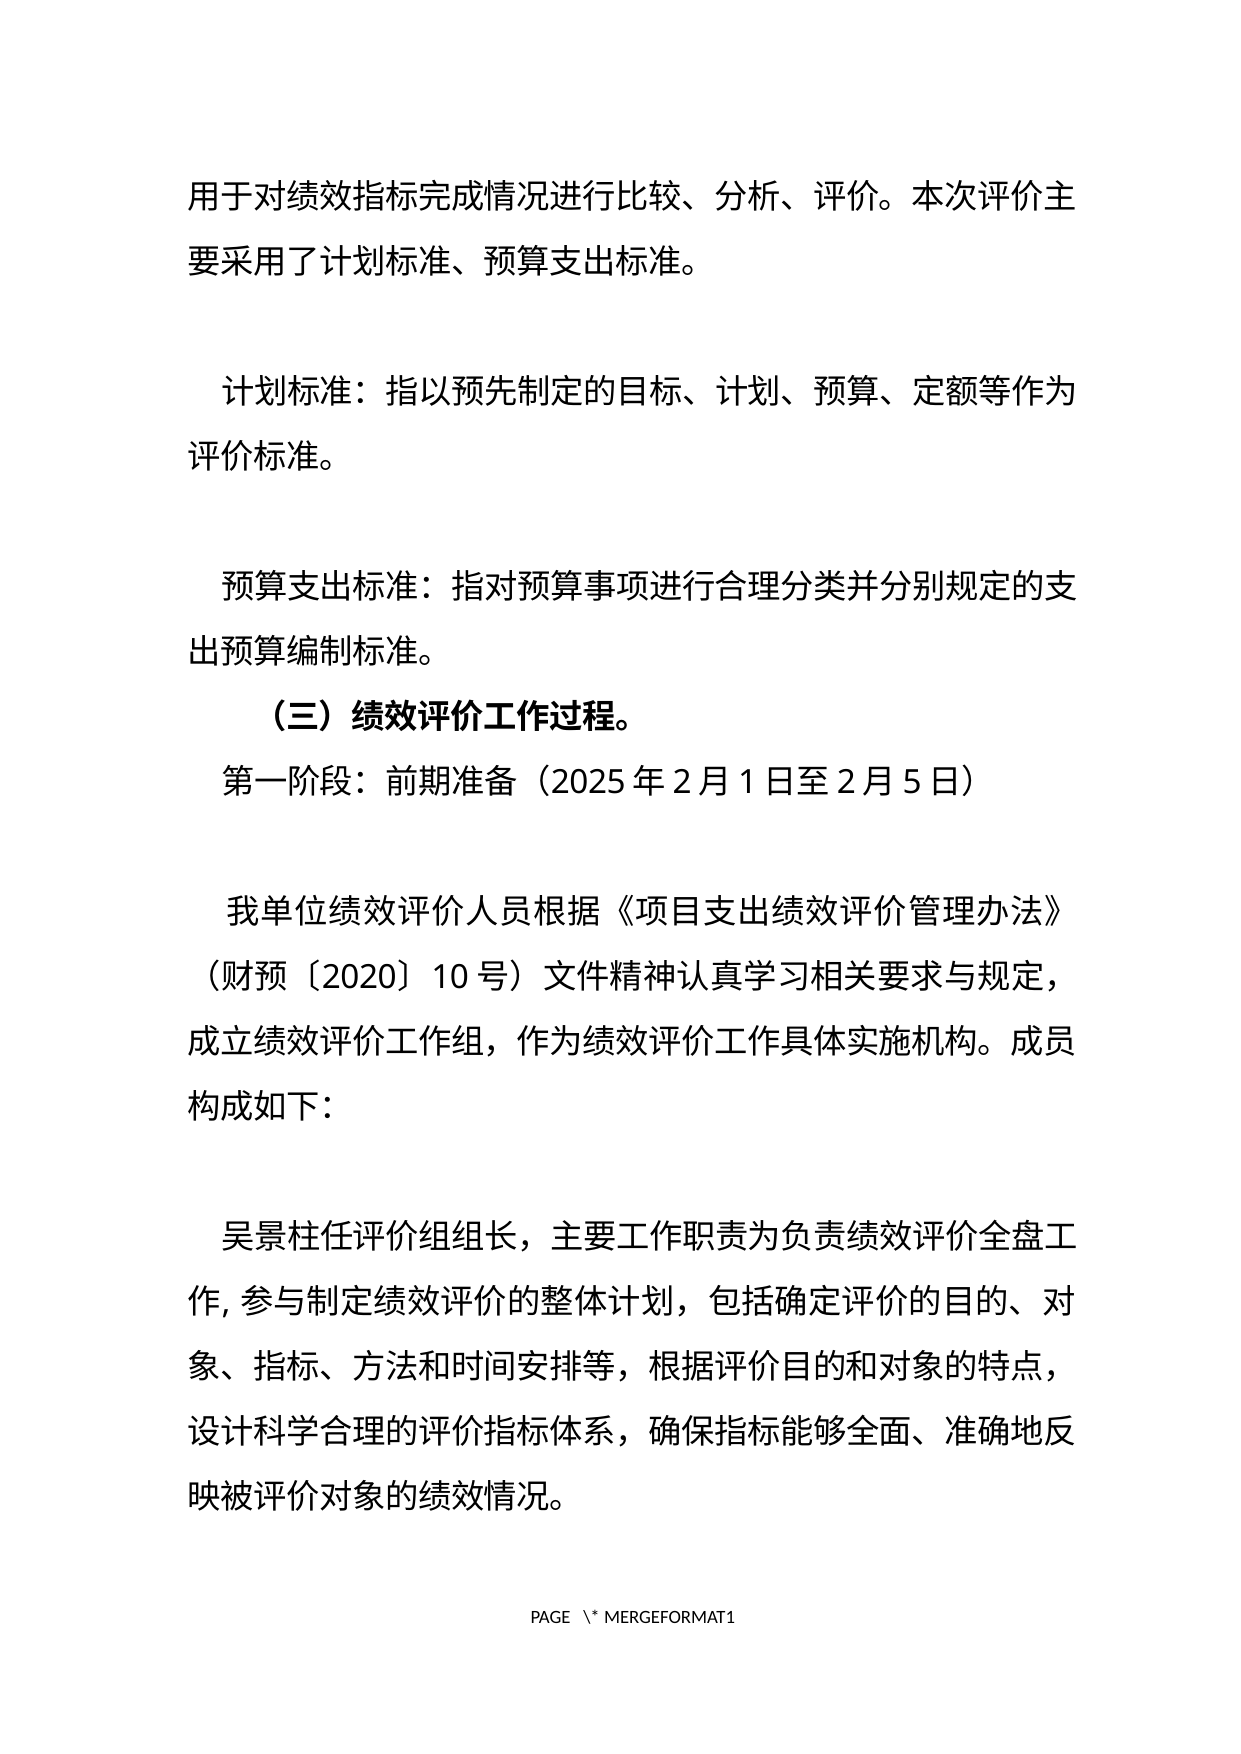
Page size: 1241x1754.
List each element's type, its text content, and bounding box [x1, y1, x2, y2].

text 1. 绩效评价原则 依据《中华人民共和国预算法》《中共 中央国务院关于全面实施预算绩效管理的意见》（中发〔2018〕34号）、《项目支出绩效评价管理办法》（财预〔2020〕10号）、《自治区党委自治区人民政府关于全面实施预算绩效管理的实施意见》（新党发〔2018〕30号）、《自治区财政支出绩效评价管理暂行办法》（新财预〔2018〕189号）、《关于印发<自治区项目支出绩效目标设置指引>的通知》（新财预〔2022〕42号）等要求，绩效评价应遵循如下原则： （1）科学公正。绩效评价应当运用科学合理的方法，按照规范的程序，对项目绩效进行客观、公正的反映。 （2）统筹兼顾。单位自评、部门评价和财政评价应职责明确，各有侧重，相互衔接。单位自评应由项目单位自主实施，即“谁支出、谁自评”。部门评价和财政评价应在单位自评的基础上开展，必要时可委托第三方机构实施。 （3）激励约束。绩效评价结果应与预算安排、政策调整、改进管理实质性挂钩，体现奖优罚劣和激励相容导向，有效要安排、低效要压减、无效要问责。 （4）公开透明。绩效评价结果应依法依规公开，并自觉接受社会监督。 2. 绩效评价指标体系 本项目绩效评价体系根据《关于印发〈项目支出绩效评价管理办法〉的通知》（财预﹝2020﹞10号）文件中共性指标及个性化指标设置，主要分为共性指标和个性指标两大类。共性指标下设决策与过程2个一级指标，其中：项目决策下设项目立项、绩效目标、资金投入3个二级指标；过程下设资金管理和组织实施2个二级指标。个性指标下设产出和效益2个一级指标，其中：产出下设产出数量、产出质量、产出时效、产出成本4个2级指标，效益下设项目效益及满意度1个二级指标。项目绩效评价体系详见附件1。 喀什经济开发区陆港型物流产业园基础设施建设项目综合评分表 一级指标 二级指标 三级指标 得分 决策（15分） 项目立项（5分） 立项依据充分性（3分） 3 立项程序（2分） 2 绩效目标（5分） 绩效目标合理性（3分） 3 绩效指标明确性（2分） 2 资金投入（5分） 预算编制（3分） 3 资金分配合理性（2分） 2 过程（20分） 资金管理（10分） 资金到位率（3分） 3 预算执行率（3分） 3 资金使用合规性（4分） 4 组织实施（10分） 管理制度健全性（5分） 5 制度执行（5分） 5 产出（45分） 产出数量（10分） 实际完成率（10分） 10 产出质量（10分） 质量达标率（10分） 10 产出时效（10分 完成及时性（10分） 10 产出成本（15分 成本节约率（15分） 15 效益（10分） 项目效益（10分） 实施效益（10分） 10 满意度（10分） 满意度（10分） 满意度（10分） 10 权重分值：100分 总得分 100 3. 绩效评价方法 本次评价采用定量与定性评价相结合的比较法和公众评判法，总分由各项指标得分汇总形成。 比较法：是指通过对绩效目标与实施效果、历史与当期情况、不同部门和地区同类支出的比较，综合分析绩效目标实现程度。 公众评判法：是指通过专家评估、公众问卷及抽样调查等对财政支出效果进行评判，评价绩效目标实现程度。 4. 绩效评价标准 绩效评价标准通常包括计划标准、行业标准、历史标准等，用于对绩效指标完成情况进行比较、分析、评价。本次评价主要采用了计划标准、预算支出标准。 计划标准：指以预先制定的目标、计划、预算、定额等作为评价标准。 预算支出标准：指对预算事项进行合理分类并分别规定的支出预算编制标准。 [187, 487, 1078, 682]
text （三）绩效评价工作过程。 [187, 682, 1078, 747]
